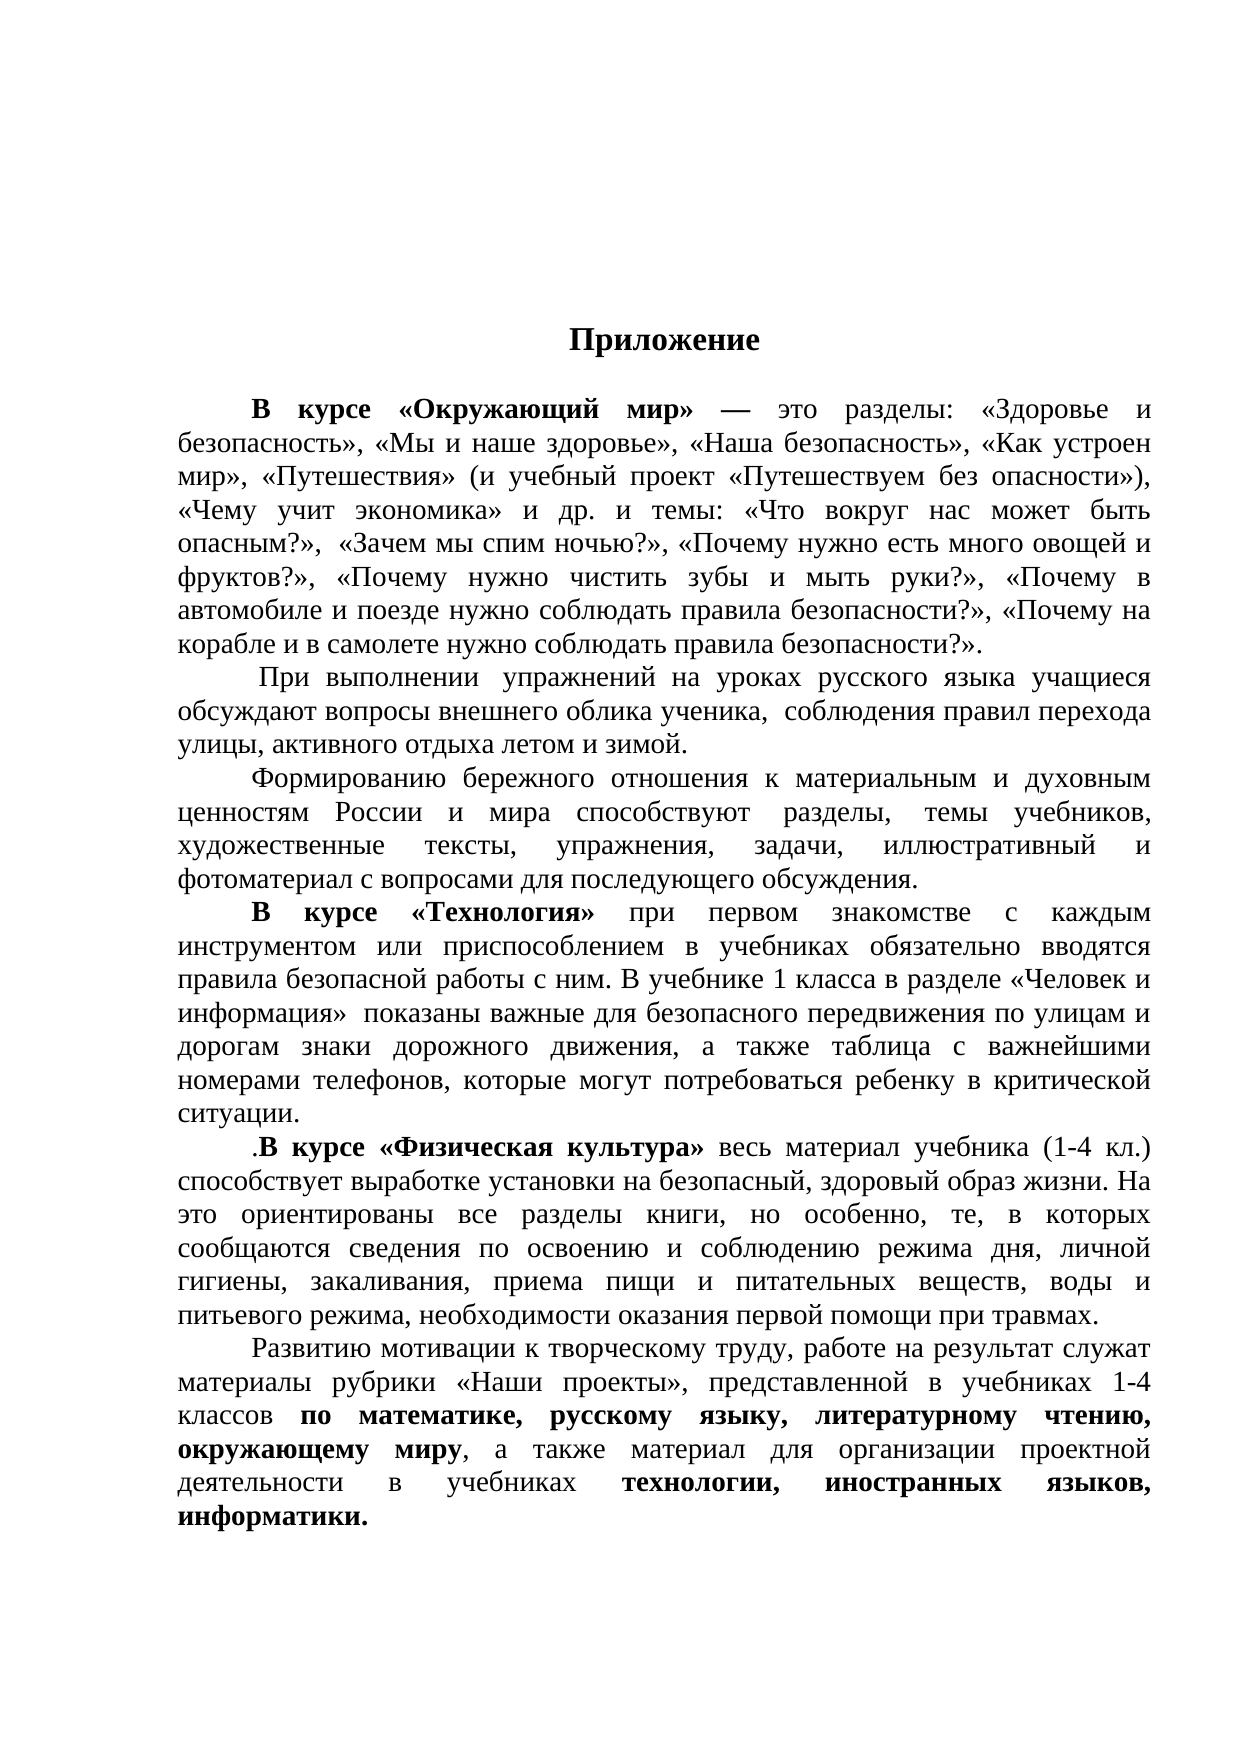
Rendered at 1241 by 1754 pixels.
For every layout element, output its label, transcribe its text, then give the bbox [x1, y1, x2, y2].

text В курсе «Технология» при первом знакомстве с каждым инструментом или приспособлением в учебниках обязательно вводятся правила безопасной работы с ним. В учебнике 1 класса в разделе «Человек и информация» показаны важные для безопасного передвижения по улицам и дорогам знаки дорожного движения, а также таблица с важнейшими номерами телефонов, которые могут потребоваться ребенку в критической ситуации. [177, 894, 1152, 1129]
text Формированию бережного отношения к материальным и духовным ценностям России и мира способствуют разделы, темы учебников, художественные тексты, упражнения, задачи, иллюстративный и фотоматериал с вопросами для последующего обсуждения. [177, 760, 1152, 894]
text В курсе «Окружающий мир» — это разделы: «Здоровье и безопасность», «Мы и наше здоровье», «Наша безопасность», «Как устроен мир», «Путешествия» (и учебный проект «Путешествуем без опасности»), «Чему учит экономика» и др. и темы: «Что вокруг нас может быть опасным?», «Зачем мы спим ночью?», «Почему нужно есть много овощей и фруктов?», «Почему нужно чистить зубы и мыть руки?», «Почему в автомобиле и поезде нужно соблюдать правила безопасности?», «Почему на корабле и в самолете нужно соблюдать правила безопасности?». [177, 391, 1152, 659]
text Приложение [177, 319, 1152, 358]
text .В курсе «Физическая культура» весь материал учебника (1-4 кл.) способствует выработке установки на безопасный, здоровый образ жизни. На это ориентированы все разделы книги, но особенно, те, в которых сообщаются сведения по освоению и соблюдению режима дня, личной гигиены, закаливания, приема пищи и питательных веществ, воды и питьевого режима, необходимости оказания первой помощи при травмах. [177, 1129, 1152, 1330]
text При выполнении упражнений на уроках русского языка учащиеся обсуждают вопросы внешнего облика ученика, соблюдения правил перехода улицы, активного отдыха летом и зимой. [177, 659, 1152, 760]
text Развитию мотивации к творческому труду, работе на результат служат материалы рубрики «Наши проекты», представленной в учебниках 1-4 классов по математике, русскому языку, литературному чтению, окружающему миру, а также материал для организации проектной деятельности в учебниках технологии, иностранных языков, информатики. [177, 1330, 1152, 1532]
